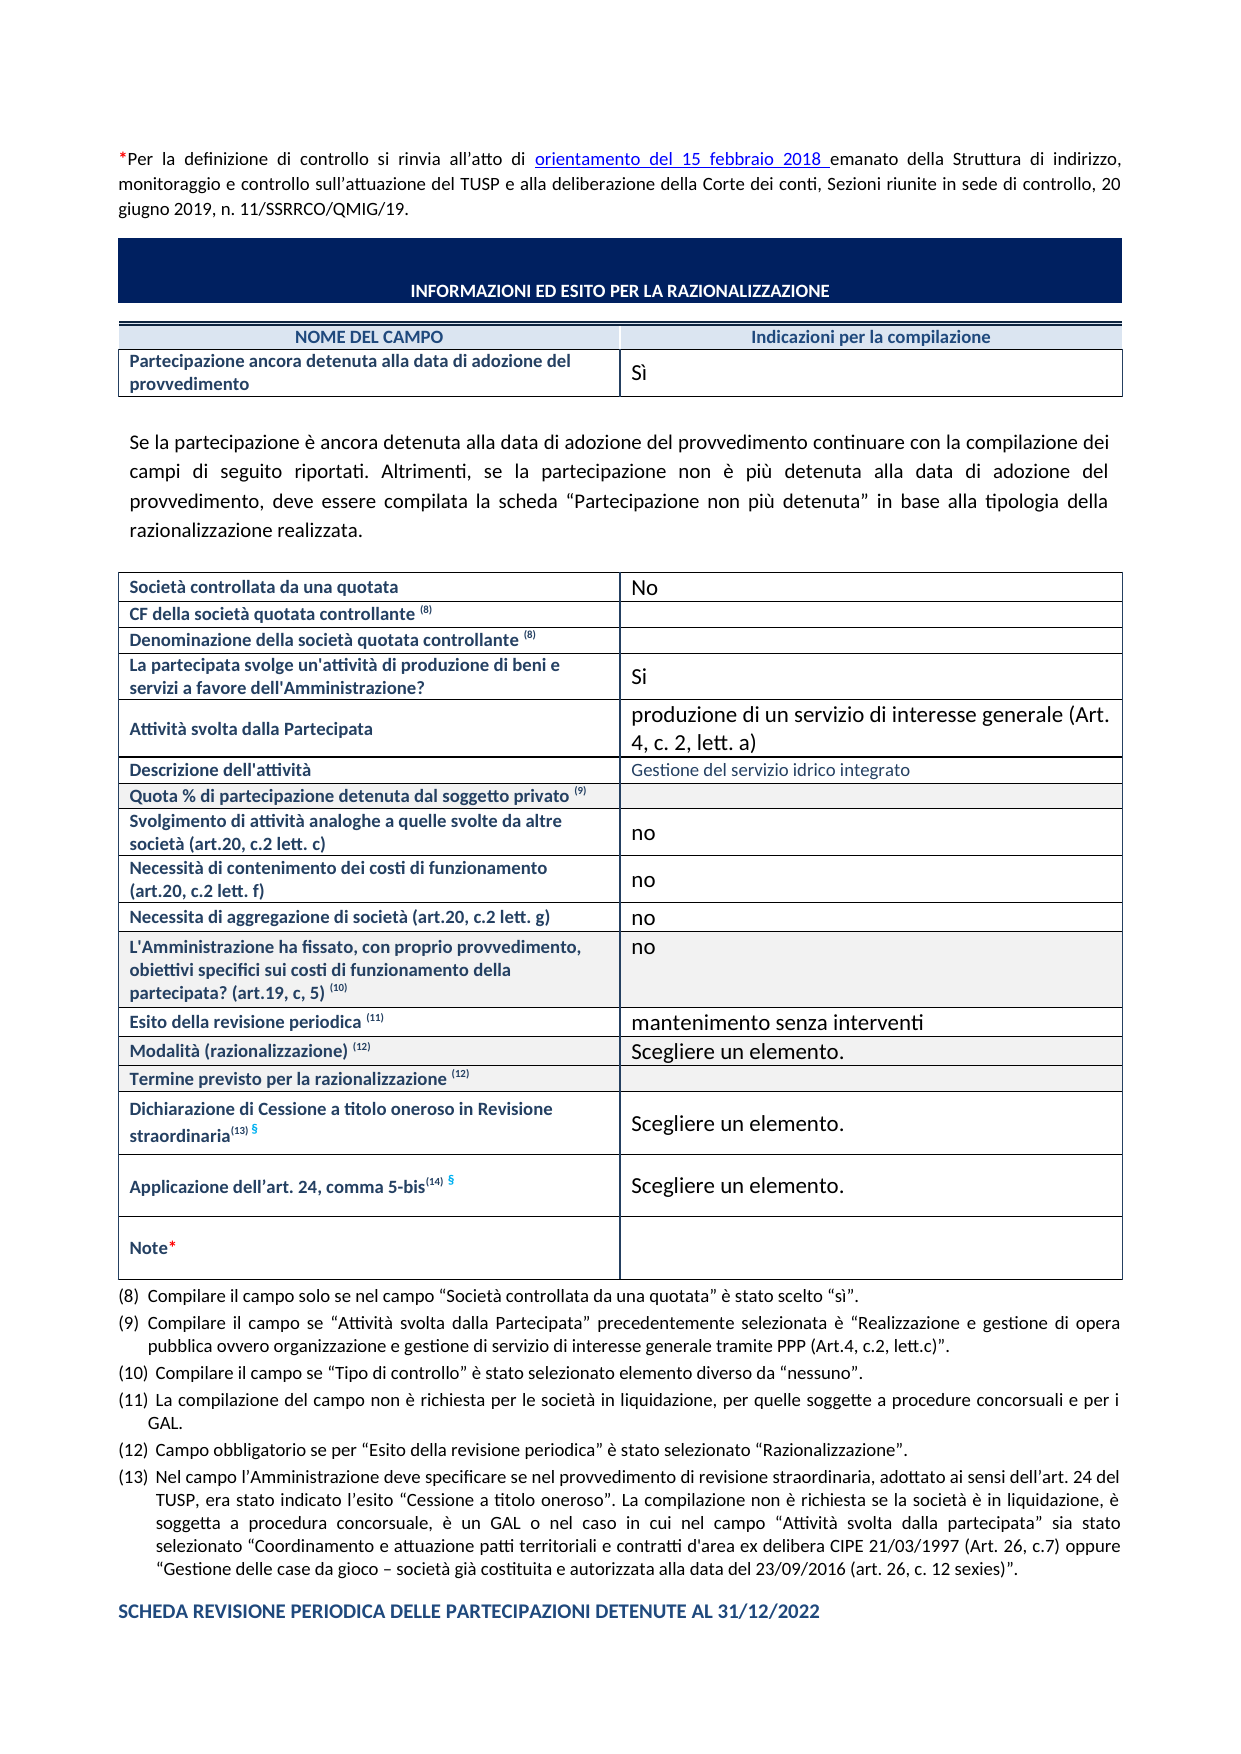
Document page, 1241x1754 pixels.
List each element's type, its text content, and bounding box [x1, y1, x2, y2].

table_cell La partecipata svolge un'attività di produzione di beni e servizi a favore dell'Amministrazione? [119, 654, 619, 699]
table_cell Partecipazione ancora detenuta alla data di adozione del provvedimento [119, 350, 619, 396]
table_header Indicazioni per la compilazione [621, 326, 1122, 349]
table_cell [621, 932, 1122, 1007]
list Compilare il campo se “Tipo di controllo” è stato selezionato elemento diverso da “nessuno”. [118, 1361, 1122, 1384]
table_cell [621, 784, 1122, 808]
table_cell Attività svolta dalla Partecipata [119, 700, 619, 756]
table_cell Quota % di partecipazione detenuta dal soggetto privato (9) [119, 784, 619, 808]
table_cell Svolgimento di attività analoghe a quelle svolte da altre società (art.20, c.2 lett. c) [119, 809, 619, 855]
table_cell Dichiarazione di Cessione a titolo oneroso in Revisione straordinaria(13) § [119, 1092, 619, 1153]
table_cell Società controllata da una quotata [119, 573, 619, 601]
table_header NOME DEL CAMPO [119, 326, 619, 349]
table_cell Necessita di aggregazione di società (art.20, c.2 lett. g) [119, 903, 619, 931]
list Campo obbligatorio se per “Esito della revisione periodica” è stato selezionato “Razionalizzazione”. [118, 1438, 1122, 1461]
table_cell Modalità (razionalizzazione) (12) [119, 1037, 619, 1065]
table_cell [621, 1066, 1122, 1091]
list La compilazione del campo non è richiesta per le società in liquidazione, per quelle soggette a procedure concorsuali e per i GAL. [118, 1388, 1122, 1434]
table_cell [621, 602, 1122, 627]
table_cell Descrizione dell'attività [119, 758, 619, 782]
table_cell L'Amministrazione ha fissato, con proprio provvedimento, obiettivi specifici sui costi di funzionamento della partecipata? (art.19, c, 5) (10) [119, 932, 619, 1007]
list Compilare il campo solo se nel campo “Società controllata da una quotata” è stato scelto “sì”. [118, 1284, 1122, 1307]
text *Per la definizione di controllo si rinvia all’atto di orientamento del 15 febbraio 2018 emanato della Struttura di indirizzo, monitoraggio e controllo sull’attuazione del TUSP e alla deliberazione della Corte dei conti, Sezioni riunite in sede di controllo, 20 giugno 2019, n. 11/SSRRCO/QMIG/19. [118, 148, 1122, 220]
table_cell Denominazione della società quotata controllante (8) [119, 628, 619, 652]
table_cell Necessità di contenimento dei costi di funzionamento (art.20, c.2 lett. f) [119, 856, 619, 902]
table_cell Se la partecipazione è ancora detenuta alla data di adozione del provvedimento continuare con la compilazione dei campi di seguito riportati. Altrimenti, se la partecipazione non è più detenuta alla data di adozione del provvedimento, deve essere compilata la scheda “Partecipazione non più detenuta” in base alla tipologia della razionalizzazione realizzata. [118, 397, 1122, 572]
table_cell CF della società quotata controllante (8) [119, 602, 619, 627]
table_cell Termine previsto per la razionalizzazione (12) [119, 1066, 619, 1091]
table_cell [621, 628, 1122, 652]
table_cell Esito della revisione periodica (11) [119, 1008, 619, 1036]
list Nel campo l’Amministrazione deve specificare se nel provvedimento di revisione straordinaria, adottato ai sensi dell’art. 24 del TUSP, era stato indicato l’esito “Cessione a titolo oneroso”. La compilazione non è richiesta se la società è in liquidazione, è soggetta a procedura concorsuale, è un GAL o nel caso in cui nel campo “Attività svolta dalla partecipata” sia stato selezionato “Coordinamento e attuazione patti territoriali e contratti d'area ex delibera CIPE 21/03/1997 (Art. 26, c.7) oppure “Gestione delle case da gioco – società già costituita e autorizzata alla data del 23/09/2016 (art. 26, c. 12 sexies)”. [118, 1465, 1122, 1579]
table_cell Applicazione dell’art. 24, comma 5-bis(14) § [119, 1155, 619, 1216]
text INFORMAZIONI ED ESITO PER LA RAZIONALIZZAZIONE [118, 280, 1122, 303]
list Compilare il campo se “Attività svolta dalla Partecipata” precedentemente selezionata è “Realizzazione e gestione di opera pubblica ovvero organizzazione e gestione di servizio di interesse generale tramite PPP (Art.4, c.2, lett.c)”. [118, 1311, 1122, 1357]
table_cell Note* [119, 1217, 619, 1278]
table_cell [621, 1217, 1122, 1278]
table_cell Gestione del servizio idrico integrato [621, 758, 1122, 782]
